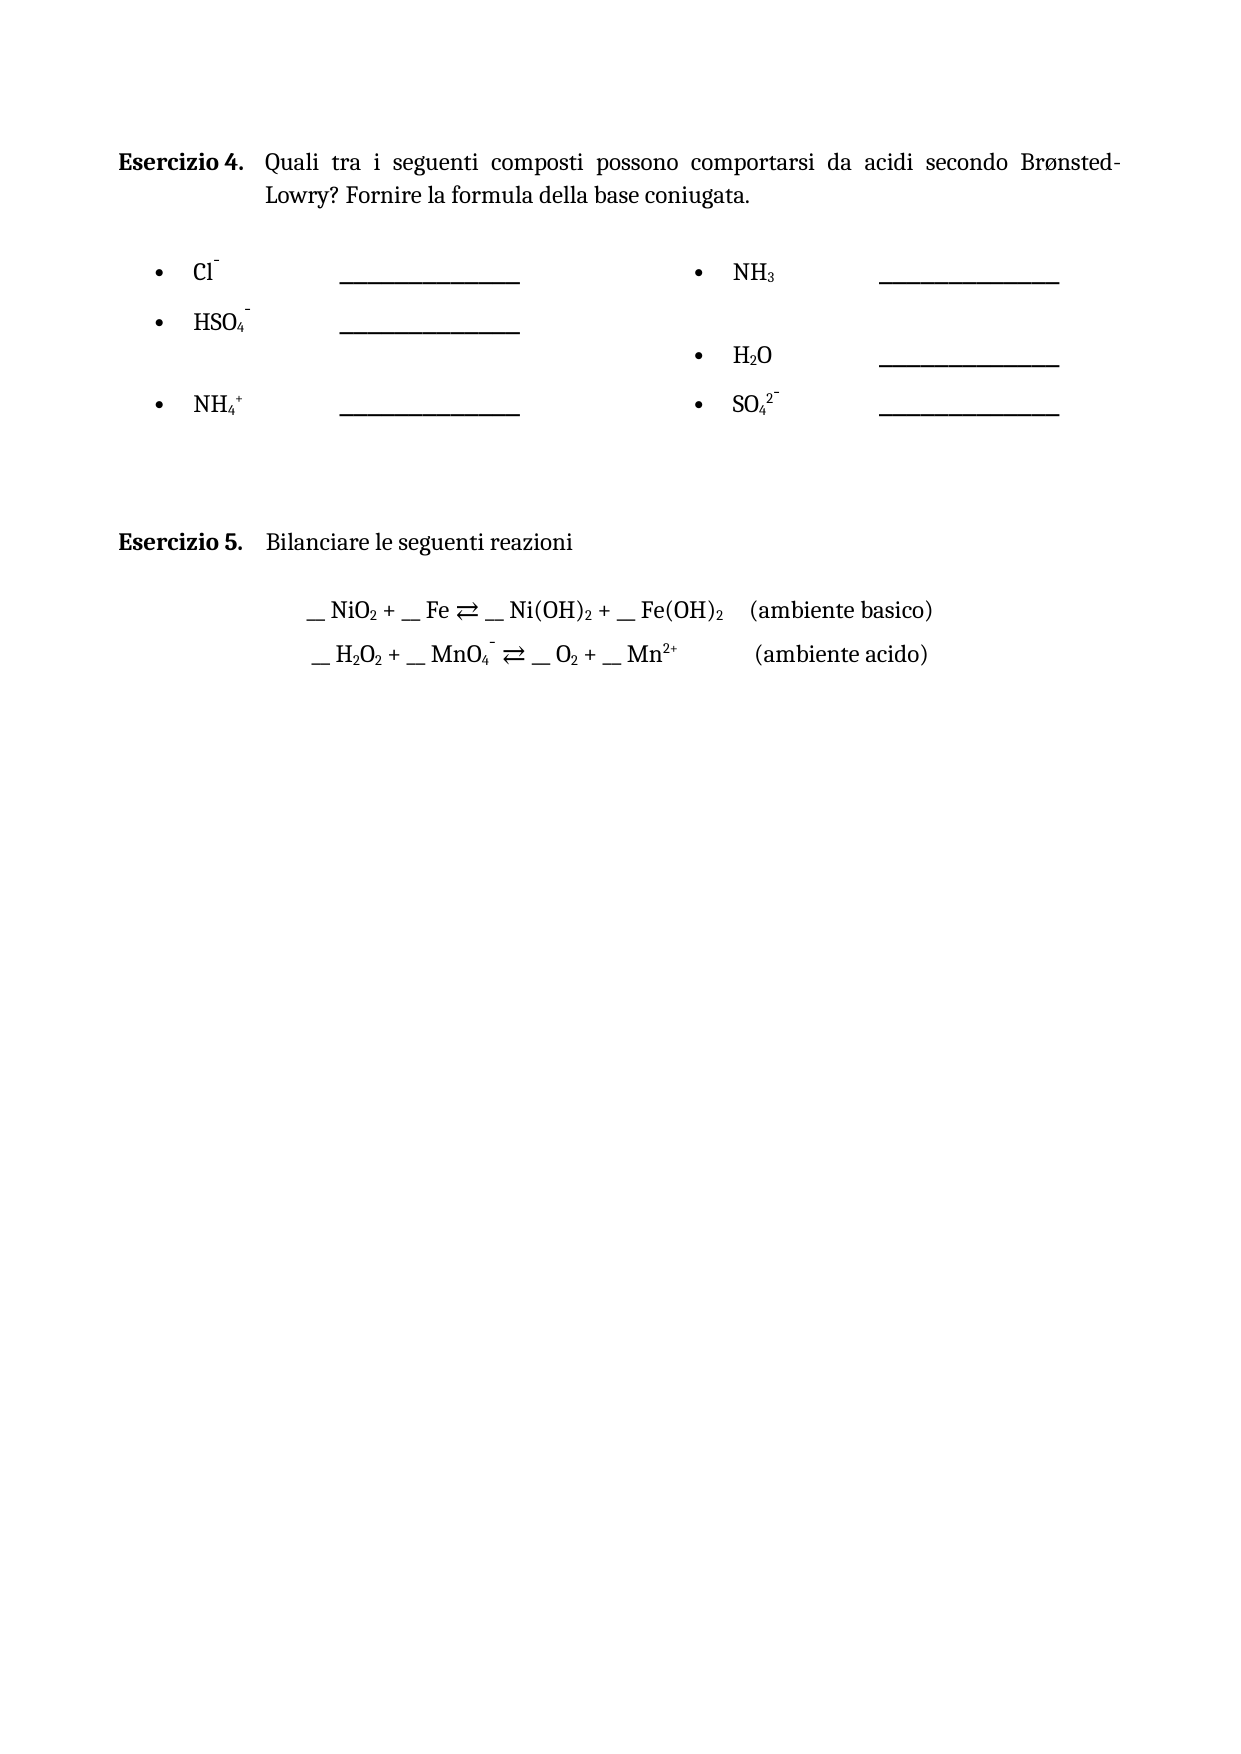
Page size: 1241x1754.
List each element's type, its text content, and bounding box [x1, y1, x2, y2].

list H2O _____________ [695, 329, 1122, 372]
text __ H2O2 + __ MnO4- ⇄ __ O2 + __ Mn2+ (ambiente acido) [118, 629, 1122, 672]
text Esercizio 5. Bilanciare le seguenti reazioni [118, 527, 1122, 556]
list Cl- _____________ [156, 247, 583, 290]
list NH3 _____________ [695, 247, 1122, 290]
text Esercizio 4. Quali tra i seguenti composti possono comportarsi da acidi secondo Brønsted-Lowry? Fornire la formula della base coniugata. [118, 148, 1122, 209]
list HSO4- _____________ [156, 296, 583, 339]
list NH4+ _____________ [156, 379, 583, 422]
text __ NiO2 + __ Fe ⇄ __ Ni(OH)2 + __ Fe(OH)2 (ambiente basico) [118, 593, 1122, 624]
list SO42- _____________ [695, 379, 1122, 422]
